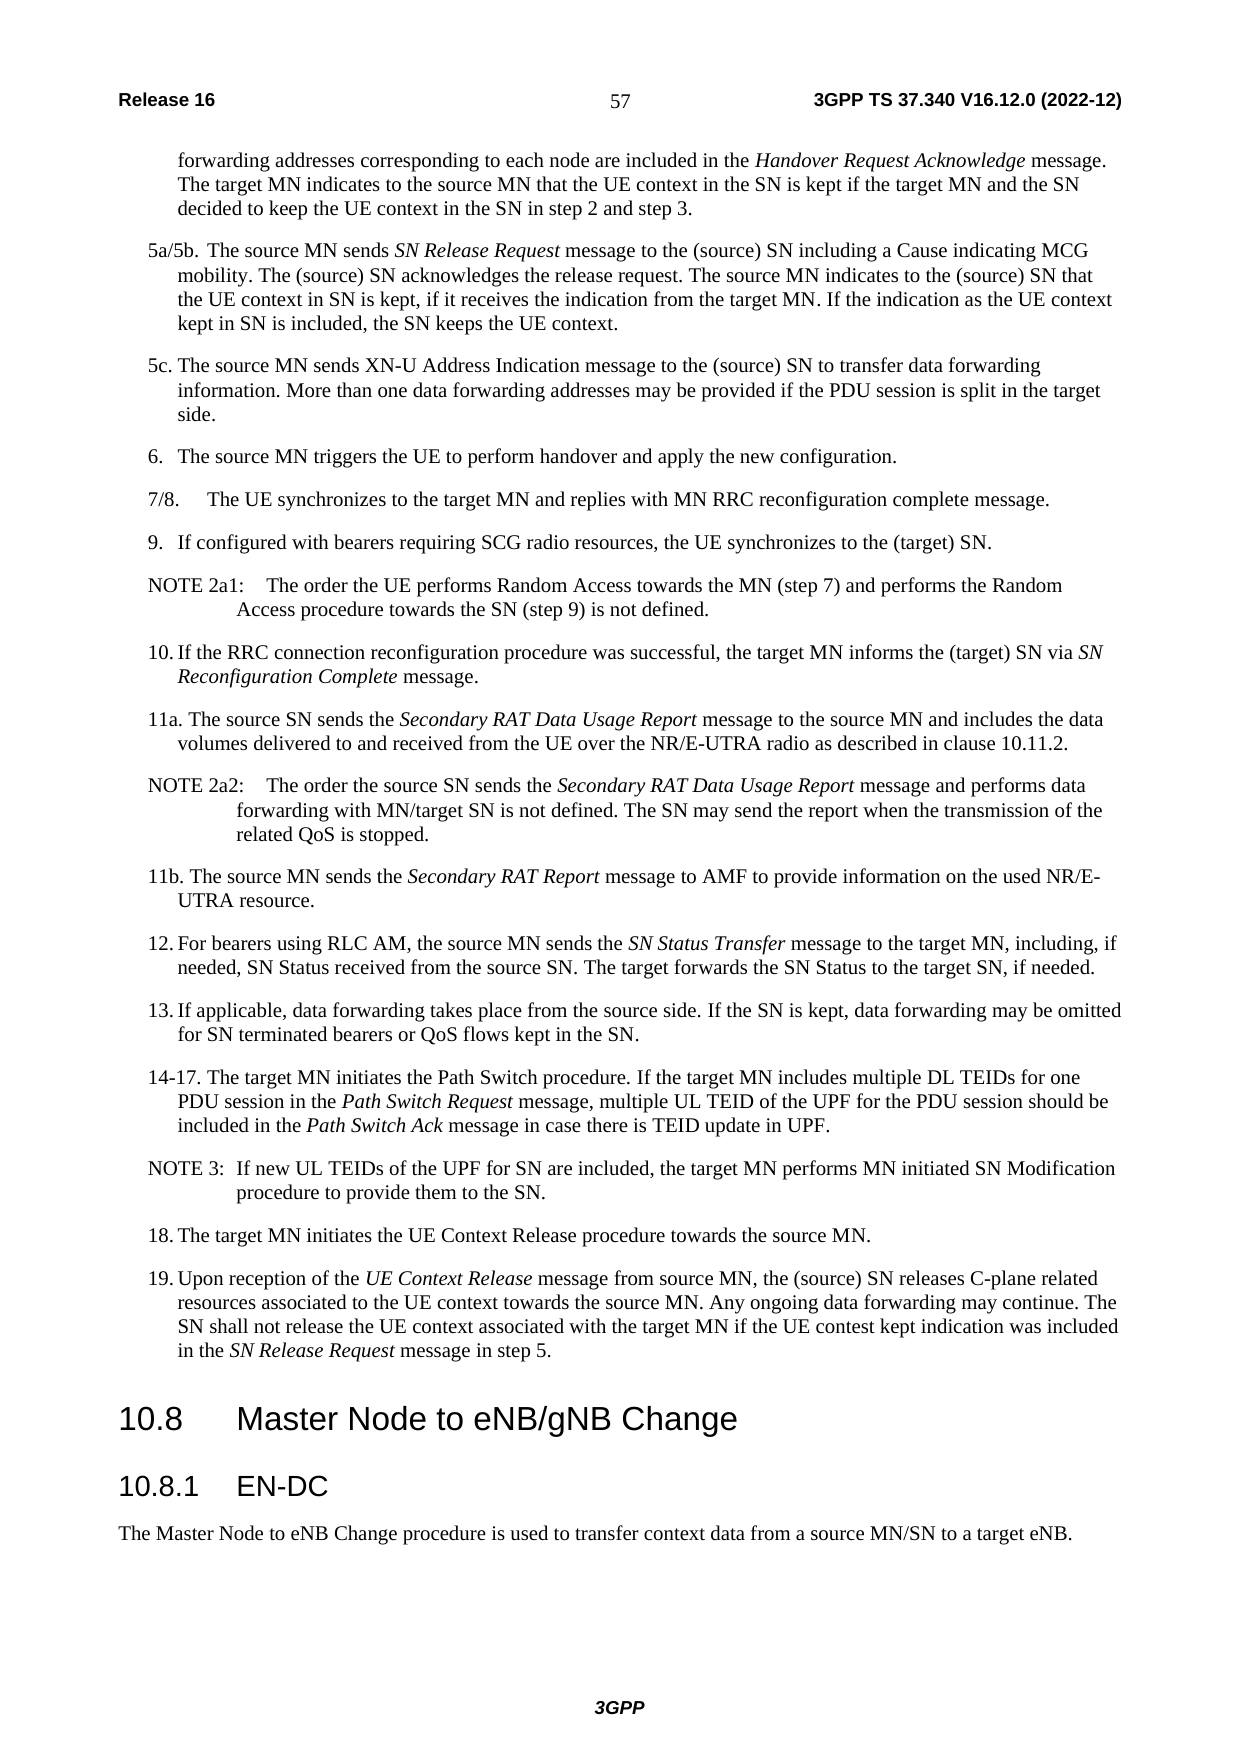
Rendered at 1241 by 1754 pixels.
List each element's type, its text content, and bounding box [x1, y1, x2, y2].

text 12. For bearers using RLC AM, the source MN sends the SN Status Transfer message to the target MN, including, if needed, SN Status received from the source SN. The target forwards the SN Status to the target SN, if needed. [148, 931, 1122, 979]
text 11a. The source SN sends the Secondary RAT Data Usage Report message to the source MN and includes the data volumes delivered to and received from the UE over the NR/E-UTRA radio as described in clause 10.11.2. [148, 707, 1122, 755]
subtitle 10.8 Master Node to eNB/gNB Change [118, 1399, 1122, 1438]
text 5c. The source MN sends XN-U Address Indication message to the (source) SN to transfer data forwarding information. More than one data forwarding addresses may be provided if the PDU session is split in the target side. [148, 353, 1122, 426]
text 18. The target MN initiates the UE Context Release procedure towards the source MN. [148, 1223, 1122, 1247]
text 9. If configured with bearers requiring SCG radio resources, the UE synchronizes to the (target) SN. [148, 530, 1122, 554]
text 14-17. The target MN initiates the Path Switch procedure. If the target MN includes multiple DL TEIDs for one PDU session in the Path Switch Request message, multiple UL TEID of the UPF for the PDU session should be included in the Path Switch Ack message in case there is TEID update in UPF. [148, 1065, 1122, 1137]
text 19. Upon reception of the UE Context Release message from source MN, the (source) SN releases C-plane related resources associated to the UE context towards the source MN. Any ongoing data forwarding may continue. The SN shall not release the UE context associated with the target MN if the UE contest kept indication was included in the SN Release Request message in step 5. [148, 1266, 1122, 1362]
text 5a/5b. The source MN sends SN Release Request message to the (source) SN including a Cause indicating MCG mobility. The (source) SN acknowledges the release request. The source MN indicates to the (source) SN that the UE context in SN is kept, if it receives the indication from the target MN. If the indication as the UE context kept in SN is included, the SN keeps the UE context. [148, 238, 1122, 335]
text The Master Node to eNB Change procedure is used to transfer context data from a source MN/SN to a target eNB. [118, 1521, 1122, 1545]
text 6. The source MN triggers the UE to perform handover and apply the new configuration. [148, 444, 1122, 468]
text 7/8. The UE synchronizes to the target MN and replies with MN RRC reconfiguration complete message. [148, 487, 1122, 511]
subtitle 10.8.1 EN-DC [118, 1469, 1122, 1503]
text NOTE 3: If new UL TEIDs of the UPF for SN are included, the target MN performs MN initiated SN Modification procedure to provide them to the SN. [148, 1156, 1122, 1204]
text NOTE 2a2: The order the source SN sends the Secondary RAT Data Usage Report message and performs data forwarding with MN/target SN is not defined. The SN may send the report when the transmission of the related QoS is stopped. [148, 773, 1122, 846]
text NOTE 2a1: The order the UE performs Random Access towards the MN (step 7) and performs the Random Access procedure towards the SN (step 9) is not defined. [148, 573, 1122, 621]
text 13. If applicable, data forwarding takes place from the source side. If the SN is kept, data forwarding may be omitted for SN terminated bearers or QoS flows kept in the SN. [148, 998, 1122, 1046]
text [148, 147, 1122, 220]
text 11b. The source MN sends the Secondary RAT Report message to AMF to provide information on the used NR/E-UTRA resource. [148, 864, 1122, 912]
text 10. If the RRC connection reconfiguration procedure was successful, the target MN informs the (target) SN via SN Reconfiguration Complete message. [148, 640, 1122, 688]
